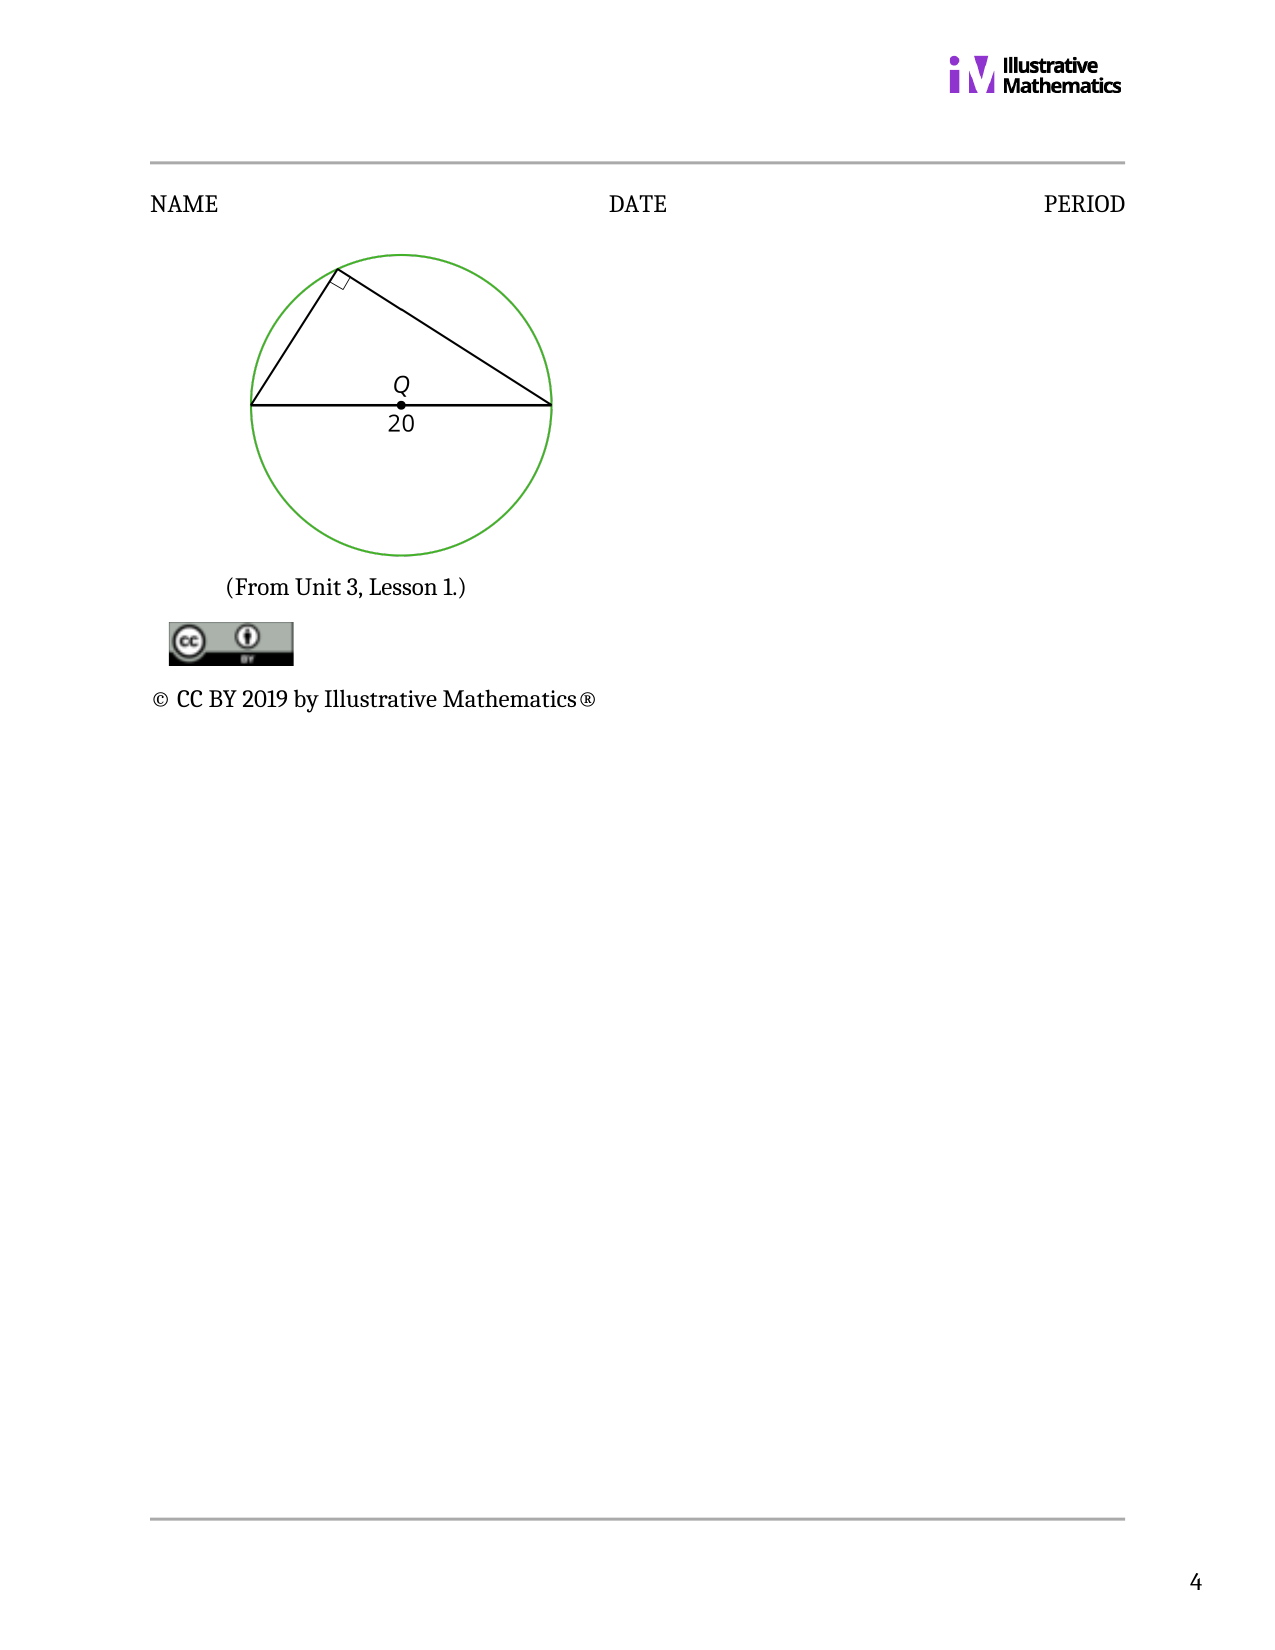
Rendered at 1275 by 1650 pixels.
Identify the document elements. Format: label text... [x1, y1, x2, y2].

picture [243, 247, 559, 563]
text © CC BY 2019 by Illustrative Mathematics® [150, 684, 1125, 713]
list (From Unit 3, Lesson 1.) [175, 572, 1125, 601]
picture [168, 622, 294, 666]
picture [949, 55, 1121, 93]
